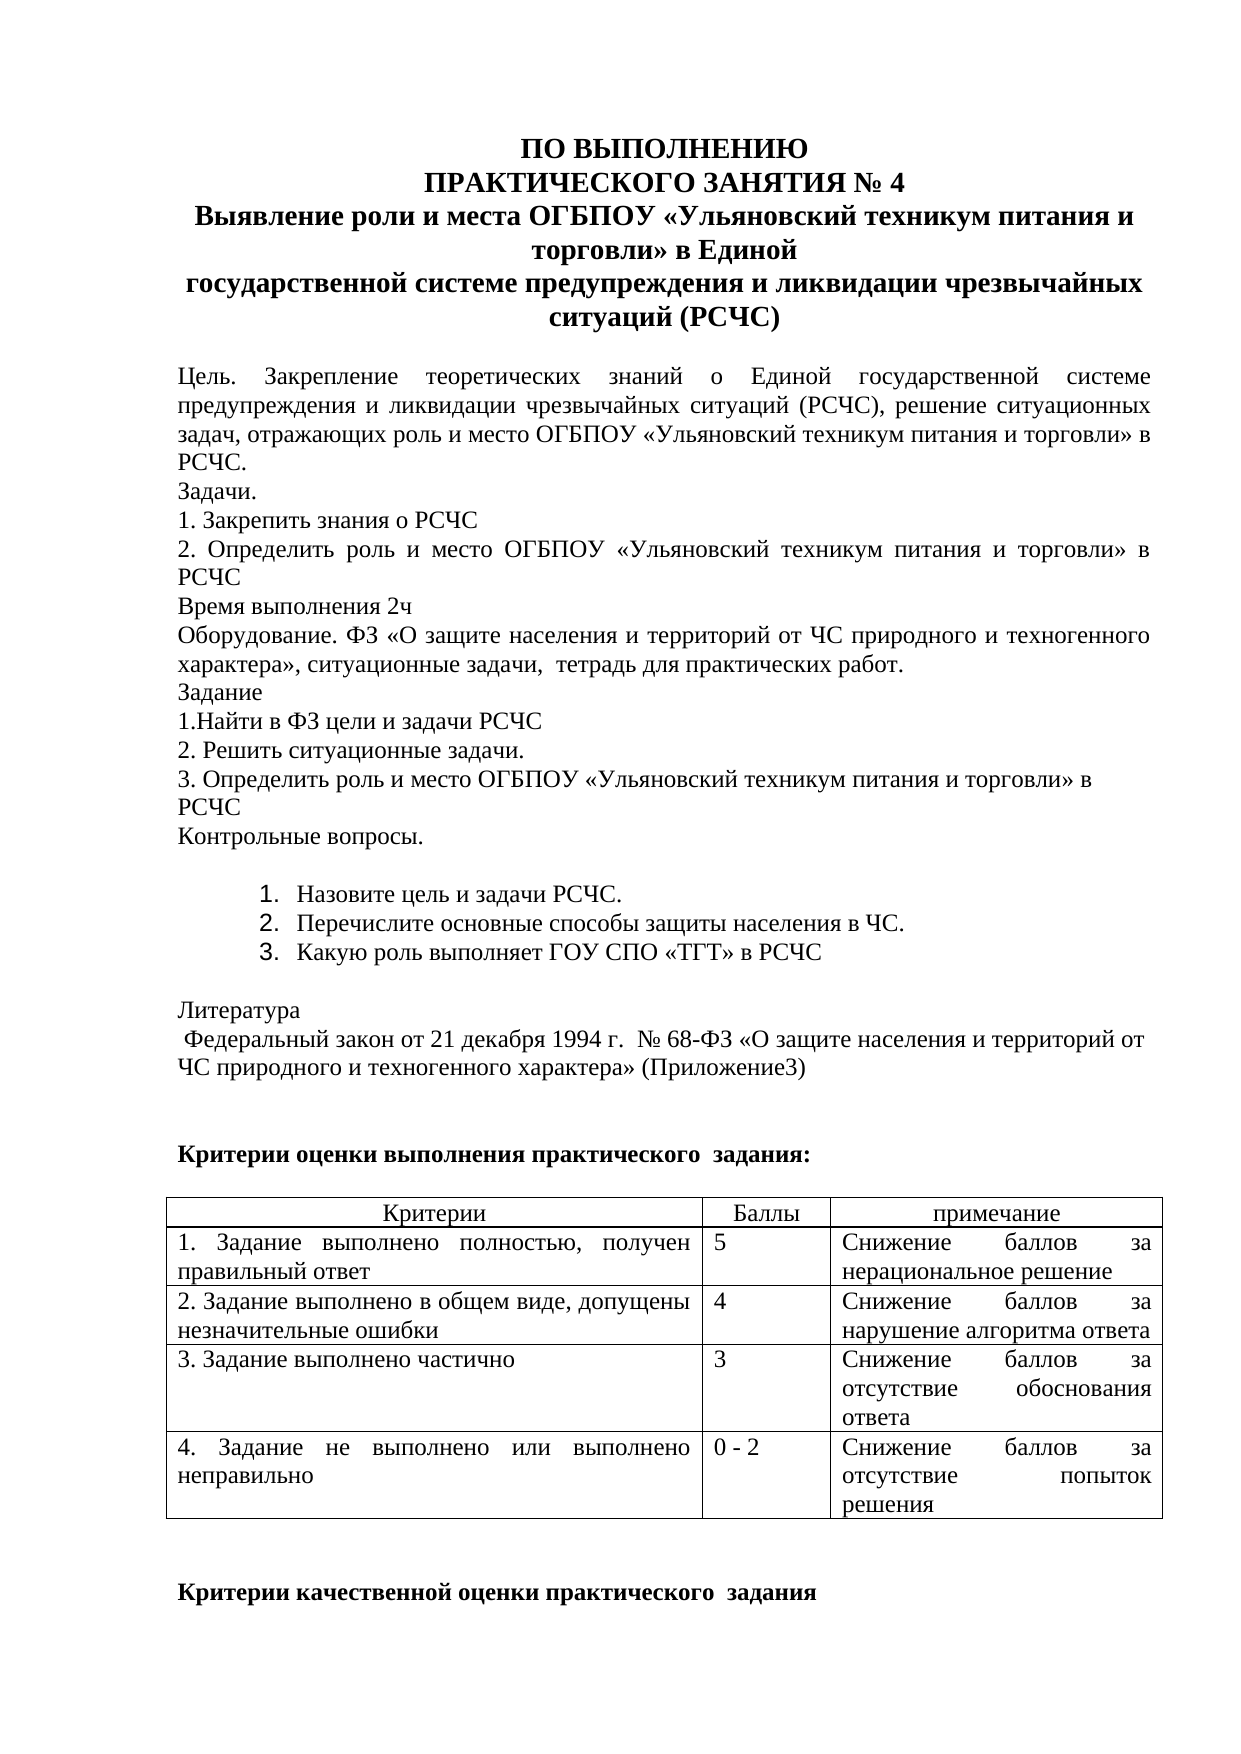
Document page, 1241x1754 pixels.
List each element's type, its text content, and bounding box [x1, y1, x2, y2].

text 3. Определить роль и место ОГБПОУ «Ульяновский техникум питания и торговли» в РСЧС [177, 764, 1152, 821]
table_cell 1. Задание выполнено полностью, получен правильный ответ [167, 1228, 702, 1285]
table_cell 0 - 2 [703, 1432, 830, 1518]
text Федеральный закон от 21 декабря 1994 г. № 68-ФЗ «О защите населения и территорий от ЧС природного и техногенного характера» (Приложение3) [177, 1024, 1152, 1081]
table_cell 5 [703, 1228, 830, 1285]
text 1. Закрепить знания о РСЧС [177, 505, 1152, 534]
list Перечислите основные способы защиты населения в ЧС. [259, 908, 1152, 937]
text Оборудование. ФЗ «О защите населения и территорий от ЧС природного и техногенного характера», ситуационные задачи, тетрадь для практических работ. [177, 620, 1152, 677]
table_cell 4 [703, 1286, 830, 1343]
table_cell Снижение баллов за нарушение алгоритма ответа [831, 1286, 1162, 1343]
table_cell 4. Задание не выполнено или выполнено неправильно [167, 1432, 702, 1518]
text ПО ВЫПОЛНЕНИЮ [177, 131, 1152, 165]
text Задачи. [177, 476, 1152, 505]
text Цель. Закрепление теоретических знаний о Единой государственной системе предупреждения и ликвидации чрезвычайных ситуаций (РСЧС), решение ситуационных задач, отражающих роль и место ОГБПОУ «Ульяновский техникум питания и торговли» в РСЧС. [177, 361, 1152, 476]
text Критерии качественной оценки практического задания [177, 1577, 1152, 1605]
list Назовите цель и задачи РСЧС. [259, 879, 1152, 908]
text Критерии оценки выполнения практического задания: [177, 1139, 1152, 1168]
table_cell 3. Задание выполнено частично [167, 1345, 702, 1431]
table_header примечание [831, 1198, 1162, 1226]
text ПРАКТИЧЕСКОГО ЗАНЯТИЯ № 4 [177, 165, 1152, 198]
text 1.Найти в ФЗ цели и задачи РСЧС [177, 706, 1152, 735]
text Выявление роли и места ОГБПОУ «Ульяновский техникум питания и торговли» в Единой [177, 198, 1152, 265]
text 2. Определить роль и место ОГБПОУ «Ульяновский техникум питания и торговли» в РСЧС [177, 534, 1152, 591]
table_cell 2. Задание выполнено в общем виде, допущены незначительные ошибки [167, 1286, 702, 1343]
text Задание [177, 677, 1152, 706]
text Время выполнения 2ч [177, 591, 1152, 620]
table_header Критерии [167, 1198, 702, 1226]
text государственной системе предупреждения и ликвидации чрезвычайных ситуаций (РСЧС) [177, 265, 1152, 332]
table_cell 3 [703, 1345, 830, 1431]
table_cell Снижение баллов за отсутствие попыток решения [831, 1432, 1162, 1518]
text Литература [177, 995, 1152, 1024]
list Какую роль выполняет ГОУ СПО «ТГТ» в РСЧС [259, 937, 1152, 966]
table_header Баллы [703, 1198, 830, 1226]
table_cell Снижение баллов за отсутствие обоснования ответа [831, 1345, 1162, 1431]
table_cell Снижение баллов за нерациональное решение [831, 1228, 1162, 1285]
text Контрольные вопросы. [177, 821, 1152, 850]
text 2. Решить ситуационные задачи. [177, 735, 1152, 764]
